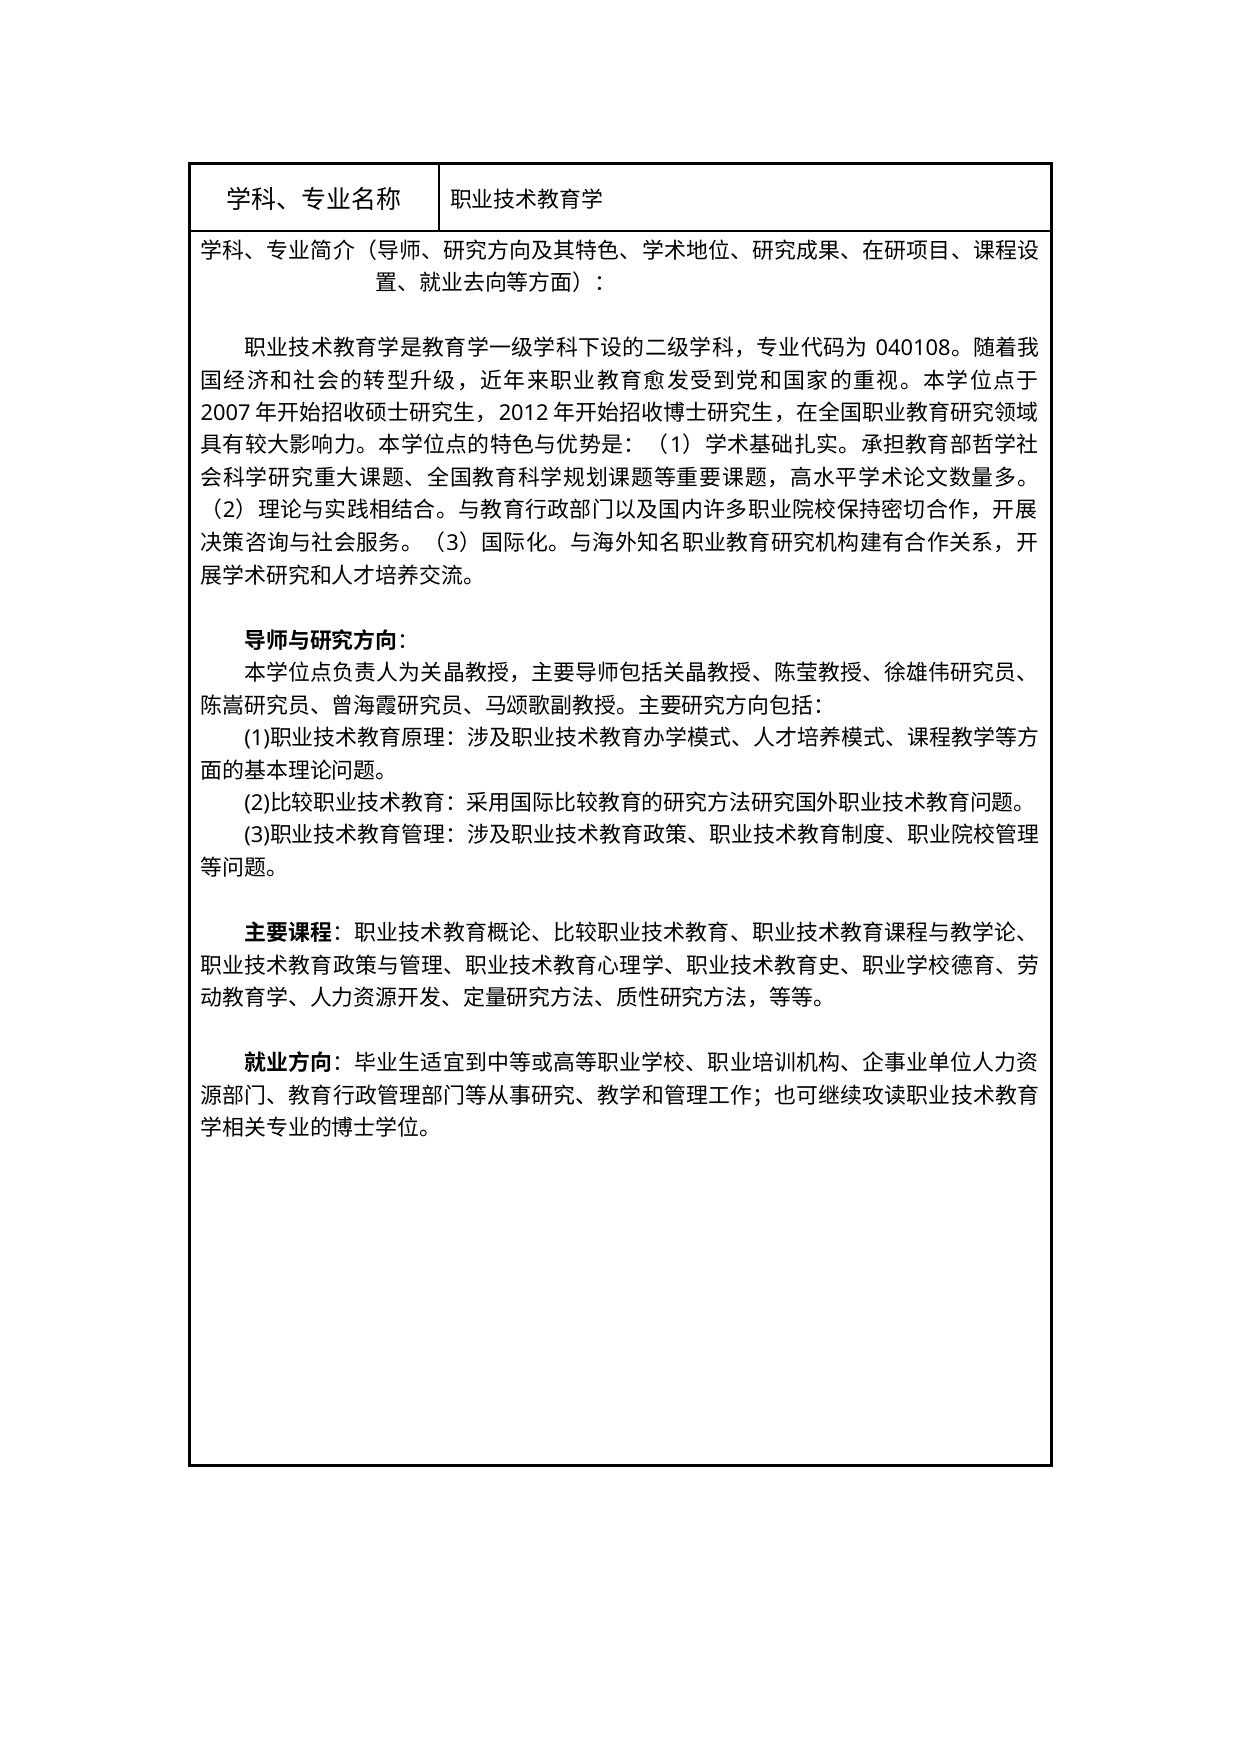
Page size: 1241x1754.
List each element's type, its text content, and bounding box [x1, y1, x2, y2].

table_header 职业技术教育学 [440, 165, 1050, 230]
table_cell 学科、专业简介（导师、研究方向及其特色、学术地位、研究成果、在研项目、课程设置、就业去向等方面）： 职业技术教育学是教育学一级学科下设的二级学科，专业代码为040108。随着我国经济和社会的转型升级，近年来职业教育愈发受到党和国家的重视。本学位点于2007年开始招收硕士研究生，2012年开始招收博士研究生，在全国职业教育研究领域具有较大影响力。本学位点的特色与优势是：（1）学术基础扎实。承担教育部哲学社会科学研究重大课题、全国教育科学规划课题等重要课题，高水平学术论文数量多。（2）理论与实践相结合。与教育行政部门以及国内许多职业院校保持密切合作，开展决策咨询与社会服务。（3）国际化。与海外知名职业教育研究机构建有合作关系，开展学术研究和人才培养交流。 导师与研究方向： 本学位点负责人为关晶教授，主要导师包括关晶教授、陈莹教授、徐雄伟研究员、陈嵩研究员、曾海霞研究员、马颂歌副教授。主要研究方向包括： (1)职业技术教育原理：涉及职业技术教育办学模式、人才培养模式、课程教学等方面的基本理论问题。 (2)比较职业技术教育：采用国际比较教育的研究方法研究国外职业技术教育问题。 (3)职业技术教育管理：涉及职业技术教育政策、职业技术教育制度、职业院校管理等问题。 主要课程：职业技术教育概论、比较职业技术教育、职业技术教育课程与教学论、职业技术教育政策与管理、职业技术教育心理学、职业技术教育史、职业学校德育、劳动教育学、人力资源开发、定量研究方法、质性研究方法，等等。 就业方向：毕业生适宜到中等或高等职业学校、职业培训机构、企事业单位人力资源部门、教育行政管理部门等从事研究、教学和管理工作；也可继续攻读职业技术教育学相关专业的博士学位。 [191, 232, 1050, 1463]
table_header 学科、专业名称 [191, 165, 438, 230]
